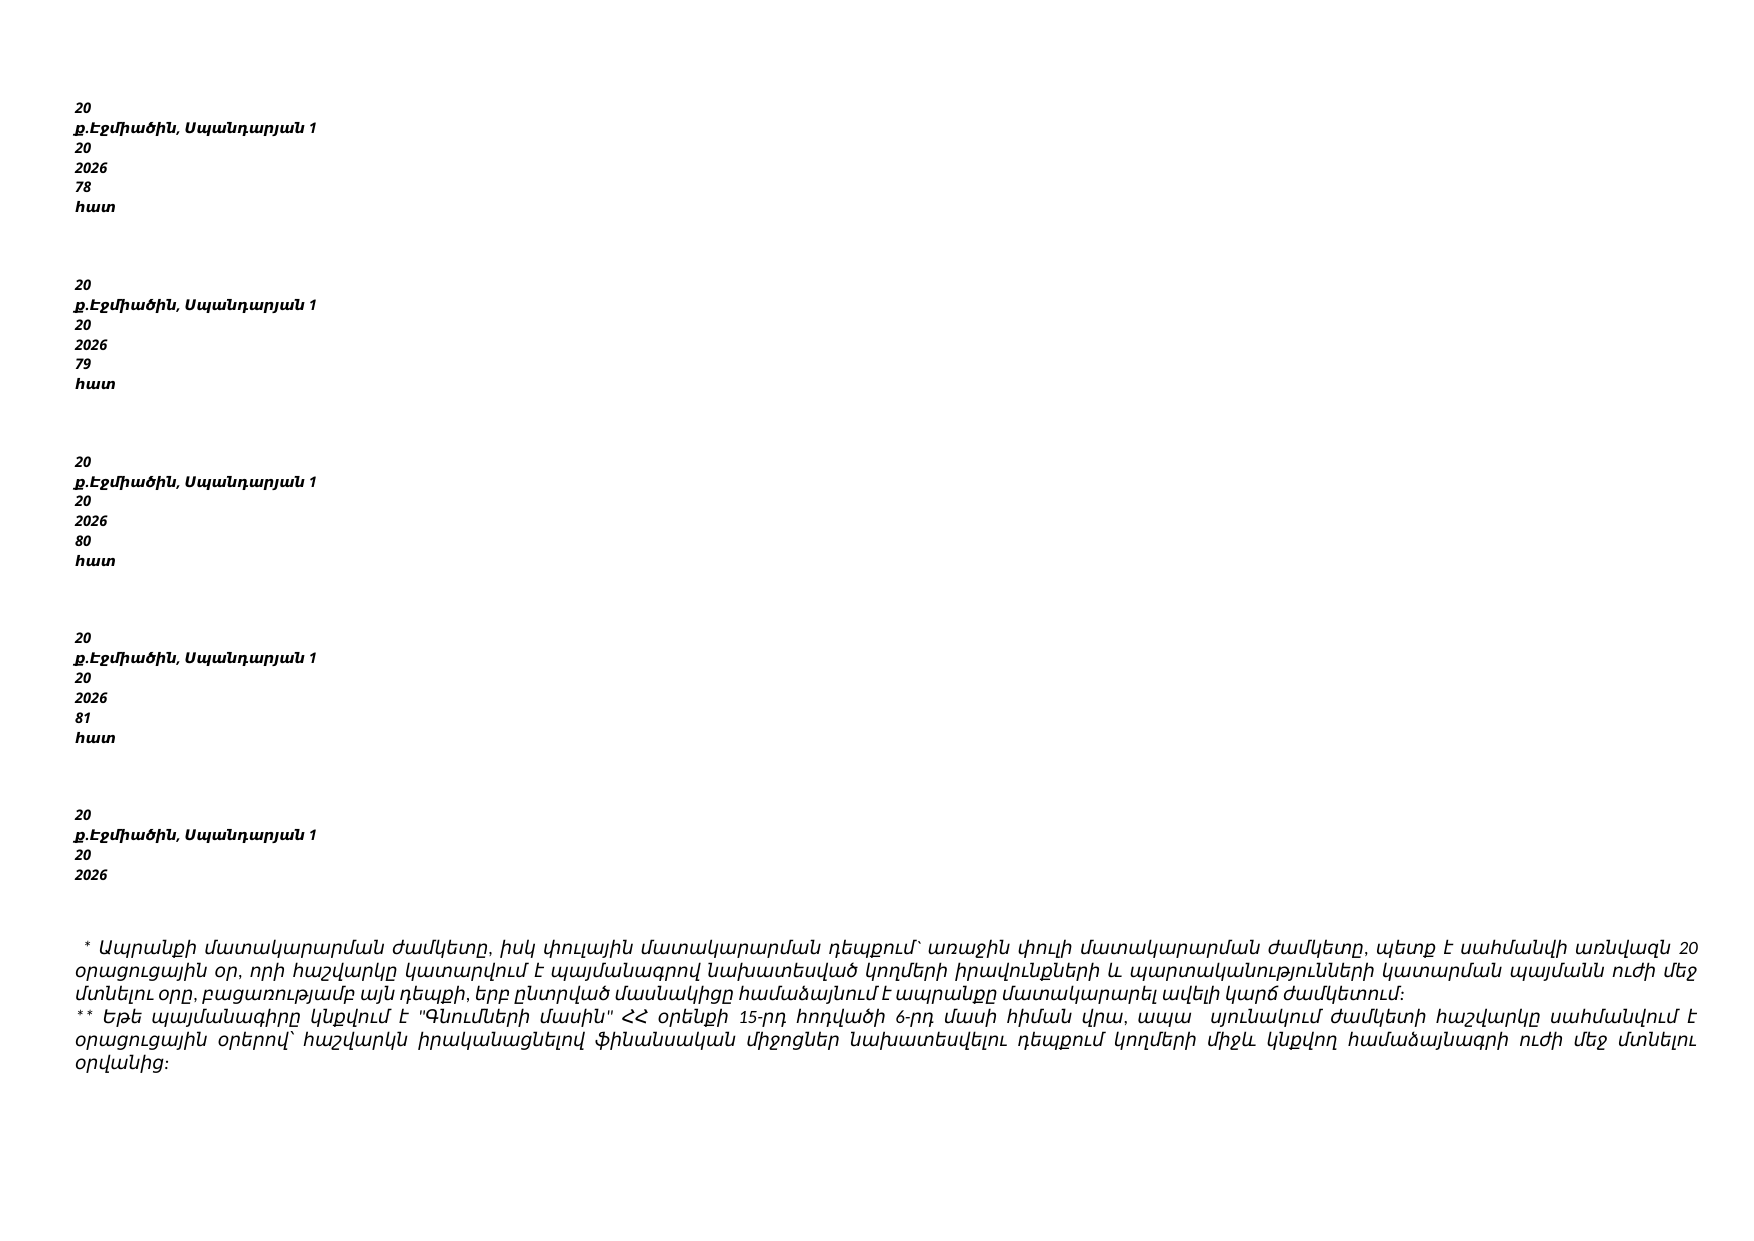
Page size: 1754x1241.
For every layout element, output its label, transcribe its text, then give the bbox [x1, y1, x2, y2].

text ** Եթե պայմանագիրը կնքվում է "Գնումների մասին" ՀՀ օրենքի 15-րդ հոդվածի 6-րդ մասի հիման վրա, ապա սյունակում ժամկետի հաշվարկը սահմանվում է օրացուցային օրերով՝ հաշվարկն իրականացնելով ֆինանսական միջոցներ նախատեսվելու դեպքում կողմերի միջև կնքվող համաձայնագրի ուժի մեջ մտնելու օրվանից: [75, 1005, 1698, 1074]
text * Ապրանքի մատակարարման ժամկետը, իսկ փուլային մատակարարման դեպքում` առաջին փուլի մատակարարման ժամկետը, պետք է սահմանվի առնվազն 20 օրացուցային օր, որի հաշվարկը կատարվում է պայմանագրով նախատեսված կողմերի իրավունքների և պարտականությունների կատարման պայմանն ուժի մեջ մտնելու օրը, բացառությամբ այն դեպքի, երբ ընտրված մասնակիցը համաձայնում է ապրանքը մատակարարել ավելի կարճ ժամկետում: [75, 936, 1698, 1005]
